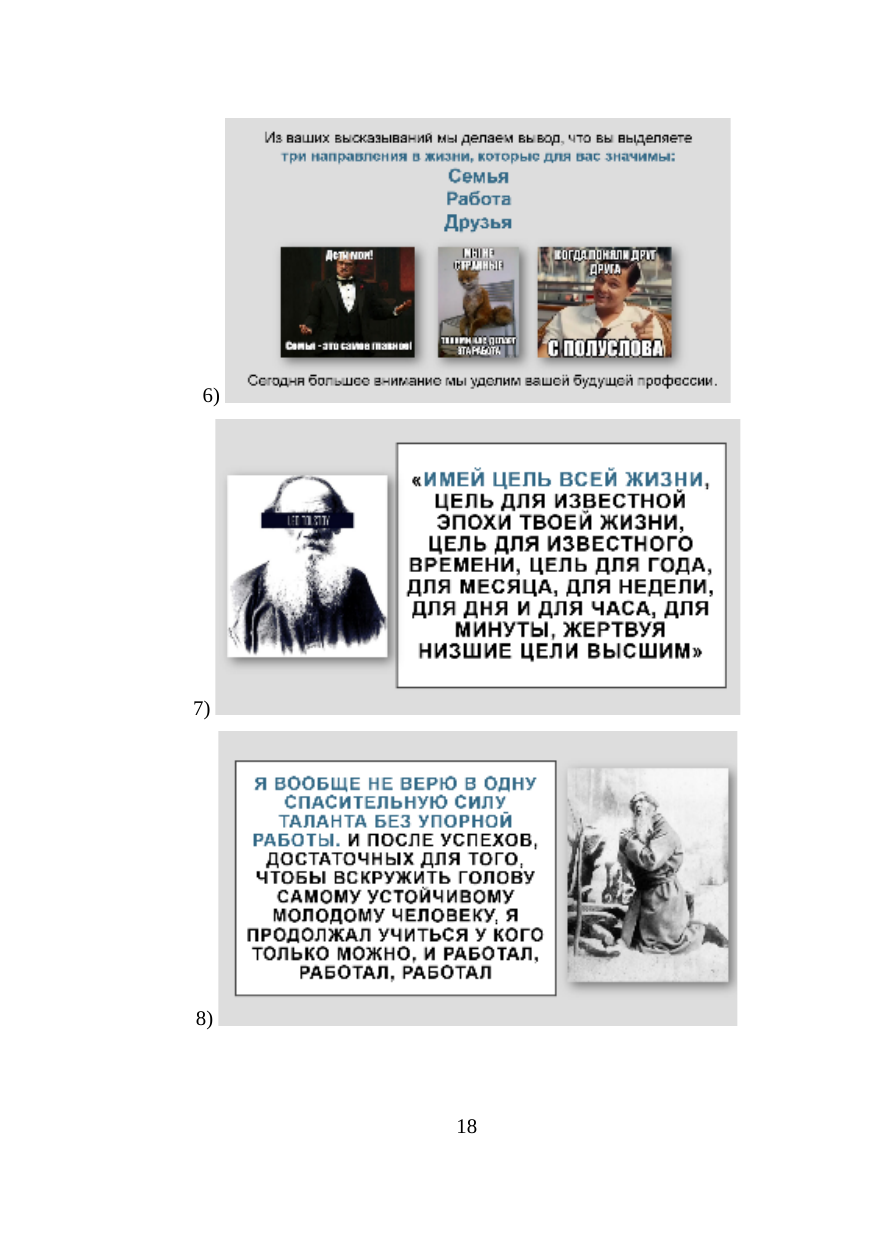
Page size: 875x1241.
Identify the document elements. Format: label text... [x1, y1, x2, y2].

picture [215, 419, 741, 715]
picture [225, 118, 731, 403]
picture [218, 731, 738, 1026]
